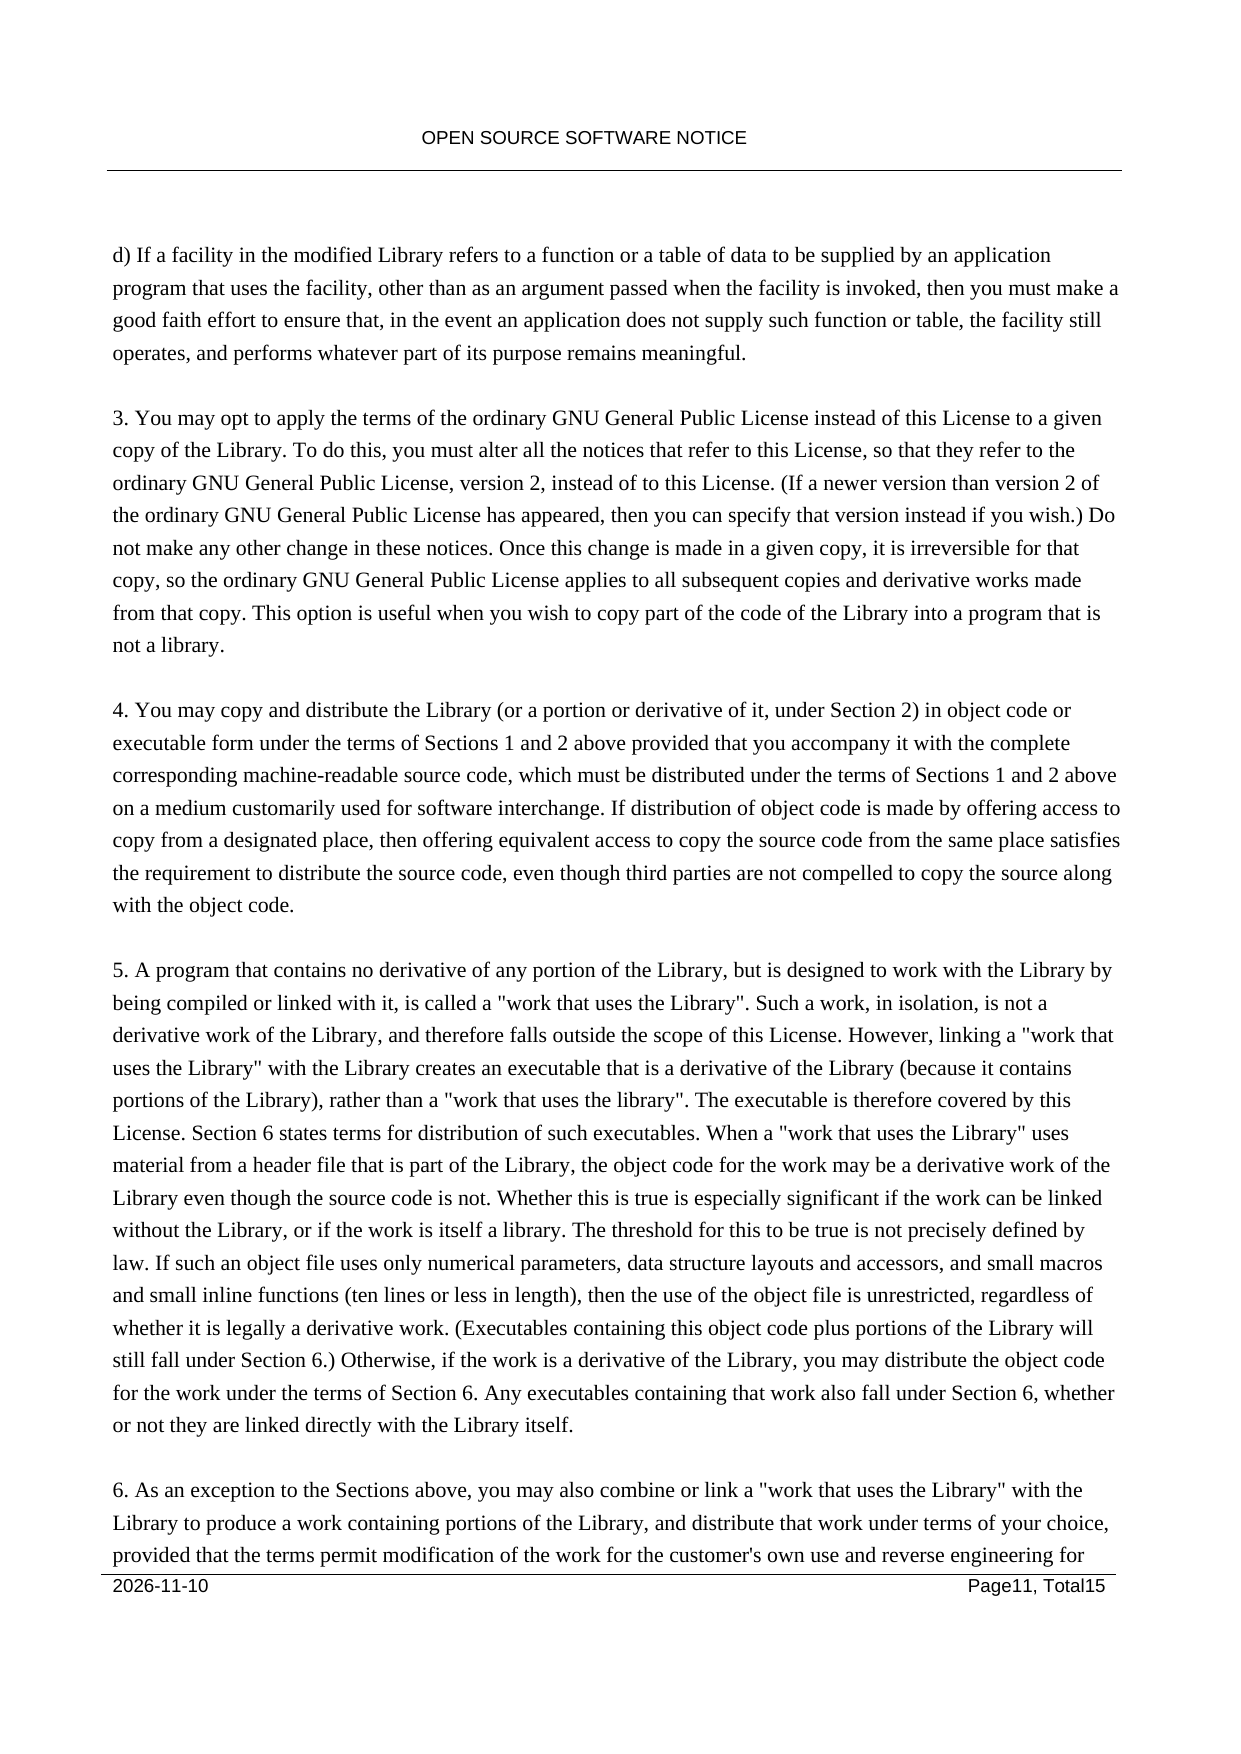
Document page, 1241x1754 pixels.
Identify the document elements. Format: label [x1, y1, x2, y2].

text [112, 206, 1128, 1571]
